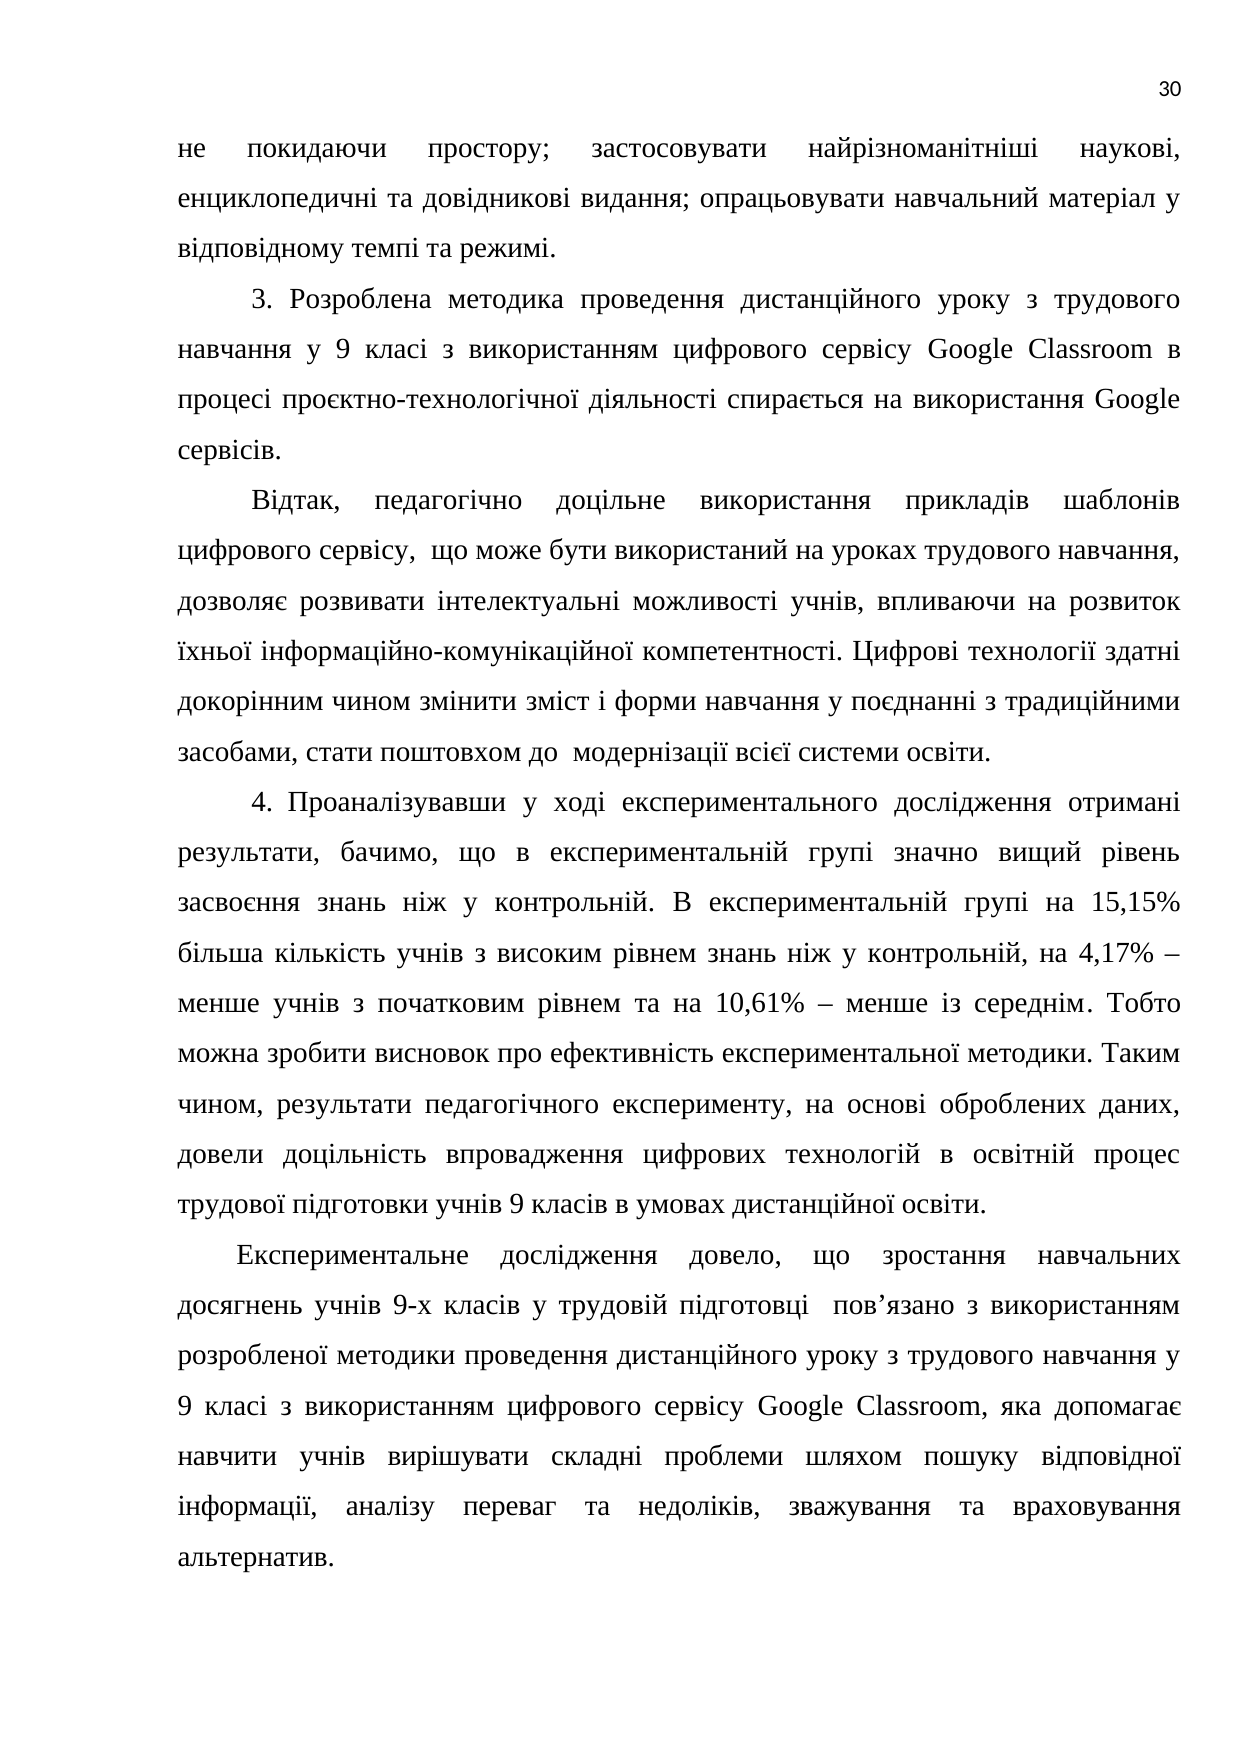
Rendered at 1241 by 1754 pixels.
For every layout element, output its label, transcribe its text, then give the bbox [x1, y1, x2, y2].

text 4. Проаналізувавши у ході експериментального дослідження отримані результати, бачимо, що в експериментальній групі значно вищий рівень засвоєння знань ніж у контрольній. В експериментальній групі на 15,15% більша кількість учнів з високим рівнем знань ніж у контрольній, на 4,17% – менше учнів з початковим рівнем та на 10,61% – менше із середнім. Тобто можна зробити висновок про ефективність експериментальної методики. Таким чином, результати педагогічного експерименту, на основі оброблених даних, довели доцільність впровадження цифрових технологій в освітній процес трудової підготовки учнів 9 класів в умовах дистанційної освіти. [177, 784, 1181, 1220]
text Експериментальне дослідження довело, що зростання навчальних досягнень учнів 9-х класів у трудовій підготовці пов’язано з використанням розробленої методики проведення дистанційного уроку з трудового навчання у 9 класі з використанням цифрового сервісу Google Classroom, яка допомагає навчити учнів вирішувати складні проблеми шляхом пошуку відповідної інформації, аналізу переваг та недоліків, зважування та враховування альтернатив. [177, 1237, 1181, 1572]
text Відтак, педагогічно доцільне використання прикладів шаблонів цифрового сервісу, що може бути використаний на уроках трудового навчання, дозволяє розвивати інтелектуальні можливості учнів, впливаючи на розвиток їхньої інформаційно-комунікаційної компетентності. Цифрові технології здатні докорінним чином змінити зміст і форми навчання у поєднанні з традиційними засобами, стати поштовхом до модернізації всієї системи освіти. [177, 482, 1181, 767]
text 3. Розроблена методика проведення дистанційного уроку з трудового навчання у 9 класі з використанням цифрового сервісу Google Classroom в процесі проєктно-технологічної діяльності спирається на використання Google сервісів. [177, 281, 1181, 465]
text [177, 130, 1181, 264]
